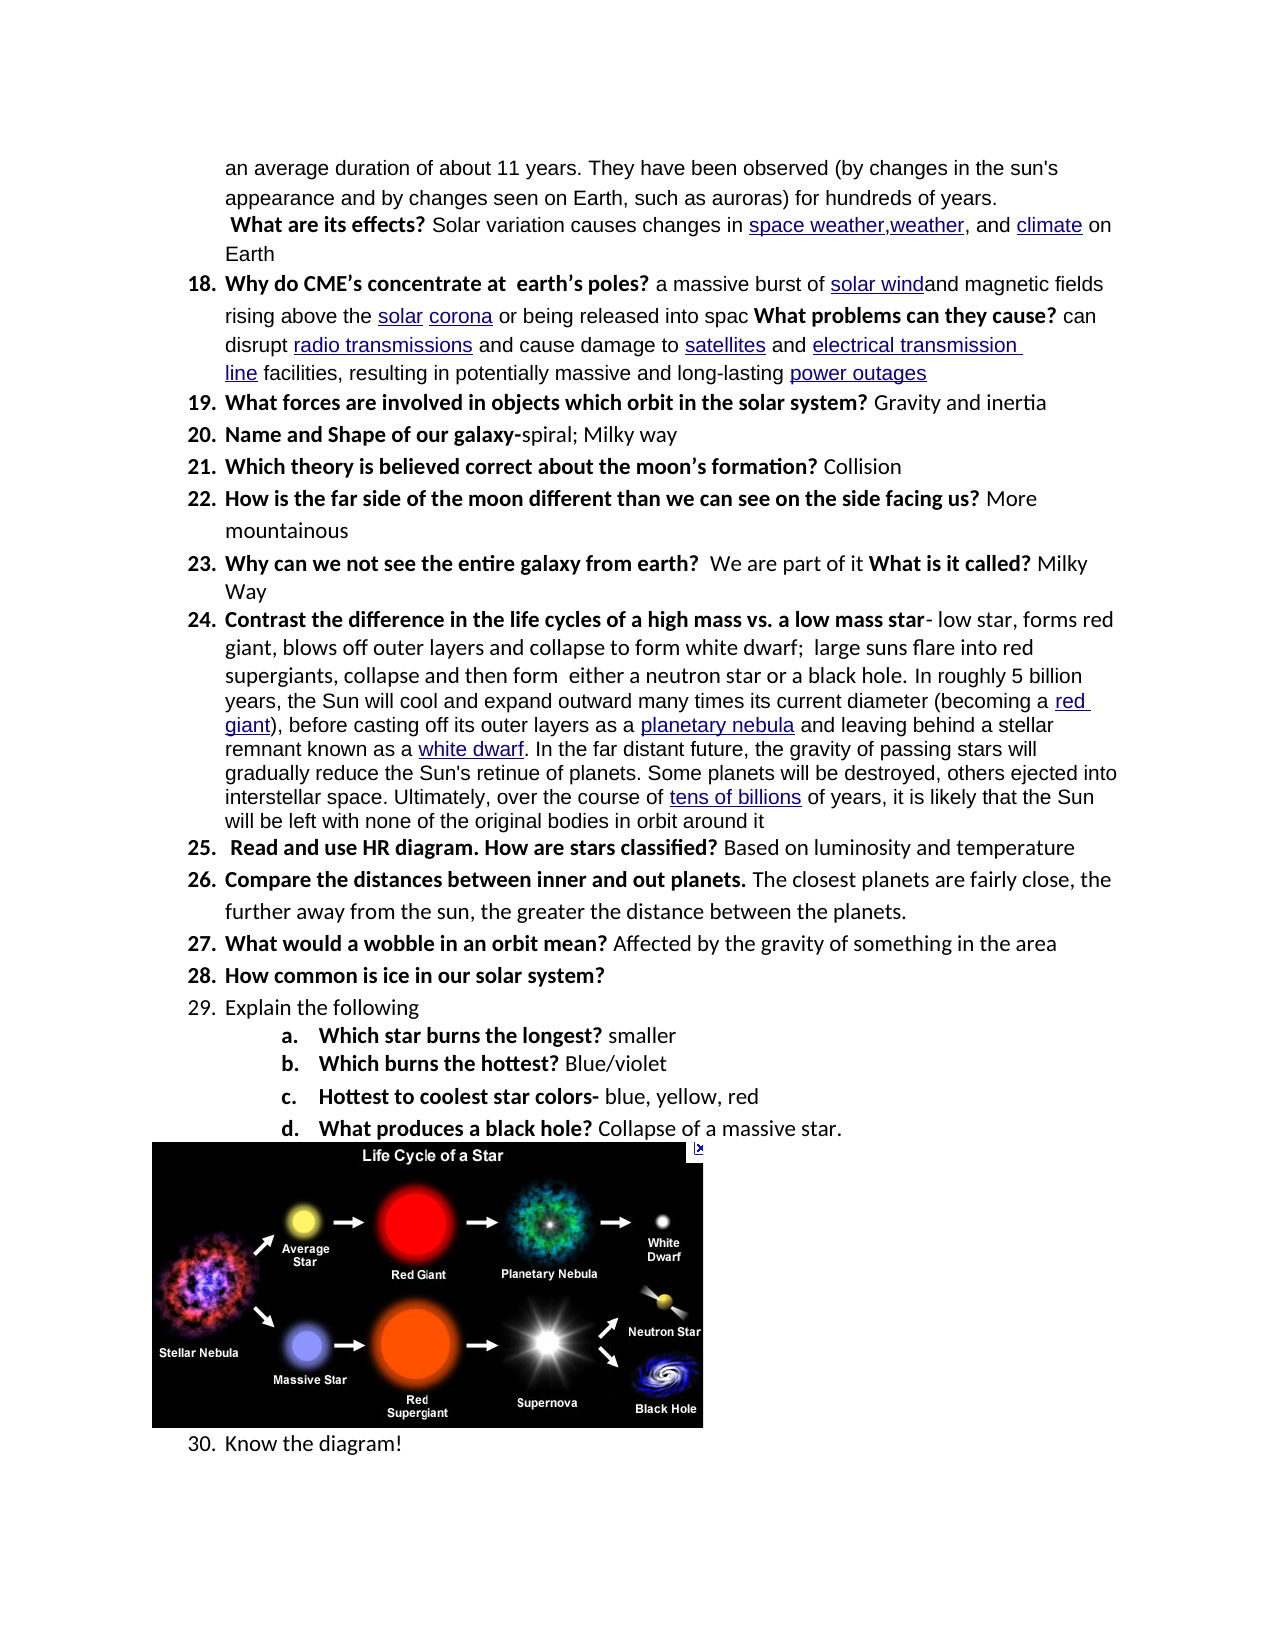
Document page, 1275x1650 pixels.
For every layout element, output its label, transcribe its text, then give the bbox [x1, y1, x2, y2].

list Know the diagram! [187, 1429, 1125, 1457]
list What would a wobble in an orbit mean? Affected by the gravity of something in the area [187, 929, 1125, 957]
list Which star burns the longest? smaller [281, 1022, 1125, 1049]
picture [150, 1142, 704, 1429]
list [187, 150, 1125, 210]
list Compare the distances between inner and out planets. The closest planets are fairly close, the further away from the sun, the greater the distance between the planets. [187, 865, 1125, 925]
list Explain the following [187, 993, 1125, 1022]
list What are its effects? Solar variation causes changes in space weather,weather, and climate on Earth [225, 210, 1125, 266]
list Why do CME’s concentrate at earth’s poles? a massive burst of solar windand magnetic fields rising above the solar corona or being released into spac What problems can they cause? can disrupt radio transmissions and cause damage to satellites and electrical transmission line facilities, resulting in potentially massive and long-lasting power outages [187, 269, 1125, 384]
list Which theory is believed correct about the moon’s formation? Collision [187, 452, 1125, 480]
list What produces a black hole? Collapse of a massive star. [281, 1114, 1125, 1142]
list Read and use HR diagram. How are stars classified? Based on luminosity and temperature [187, 833, 1125, 861]
list Why can we not see the entire galaxy from earth? We are part of it What is it called? Milky Way [187, 549, 1125, 605]
list Contrast the difference in the life cycles of a high mass vs. a low mass star- low star, forms red giant, blows off outer layers and collapse to form white dwarf; large suns flare into red supergiants, collapse and then form either a neutron star or a black hole. In roughly 5 billion years, the Sun will cool and expand outward many times its current diameter (becoming a red giant), before casting off its outer layers as a planetary nebula and leaving behind a stellar remnant known as a white dwarf. In the far distant future, the gravity of passing stars will gradually reduce the Sun's retinue of planets. Some planets will be destroyed, others ejected into interstellar space. Ultimately, over the course of tens of billions of years, it is likely that the Sun will be left with none of the original bodies in orbit around it [187, 605, 1125, 833]
list Which burns the hottest? Blue/violet [281, 1049, 1125, 1078]
list How is the far side of the moon different than we can see on the side facing us? More mountainous [187, 484, 1125, 544]
list What forces are involved in objects which orbit in the solar system? Gravity and inertia [187, 388, 1125, 416]
list How common is ice in our solar system? [187, 961, 1125, 989]
list Name and Shape of our galaxy-spiral; Milky way [187, 420, 1125, 448]
list Hottest to coolest star colors- blue, yellow, red [281, 1082, 1125, 1110]
